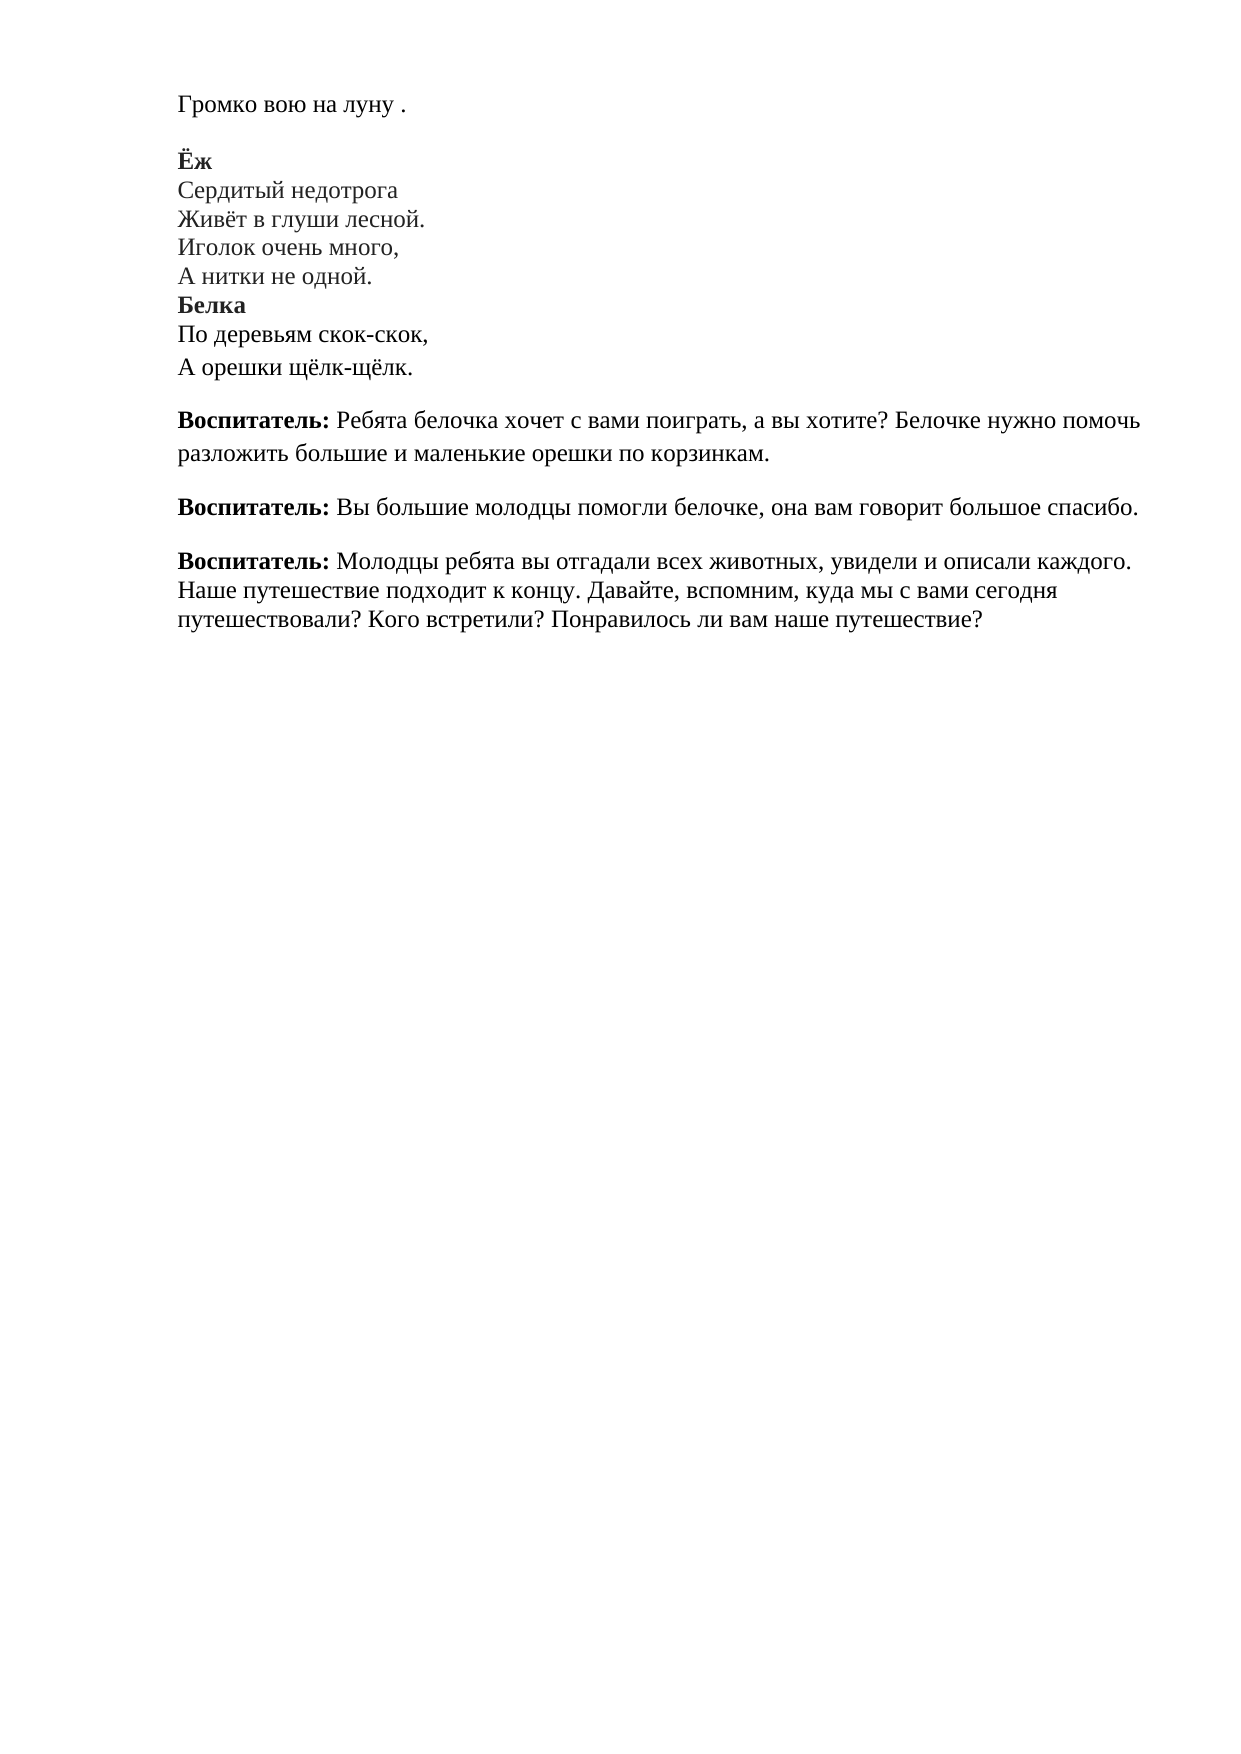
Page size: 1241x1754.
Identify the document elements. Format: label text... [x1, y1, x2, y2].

text Воспитатель: Вы большие молодцы помогли белочке, она вам говорит большое спасибо. [177, 492, 1152, 521]
text Иголок очень много, [177, 232, 1152, 261]
text Воспитатель: Молодцы ребята вы отгадали всех животных, увидели и описали каждого. Наше путешествие подходит к концу. Давайте, вспомним, куда мы с вами сегодня путешествовали? Кого встретили? Понравилось ли вам наше путешествие? [177, 546, 1152, 632]
text Ёж [177, 146, 1152, 175]
text Сердитый недотрога [177, 175, 1152, 204]
text Белка [177, 290, 1152, 319]
text По деревьям скок-скок, А орешки щёлк-щёлк. [177, 319, 1152, 380]
text Живёт в глуши лесной. [177, 204, 1152, 232]
text А нитки не одной. [177, 261, 1152, 290]
text Воспитатель: Ребята белочка хочет с вами поиграть, а вы хотите? Белочке нужно помочь разложить большие и маленькие орешки по корзинкам. [177, 406, 1152, 467]
text Громко вою на луну . [177, 89, 1152, 117]
